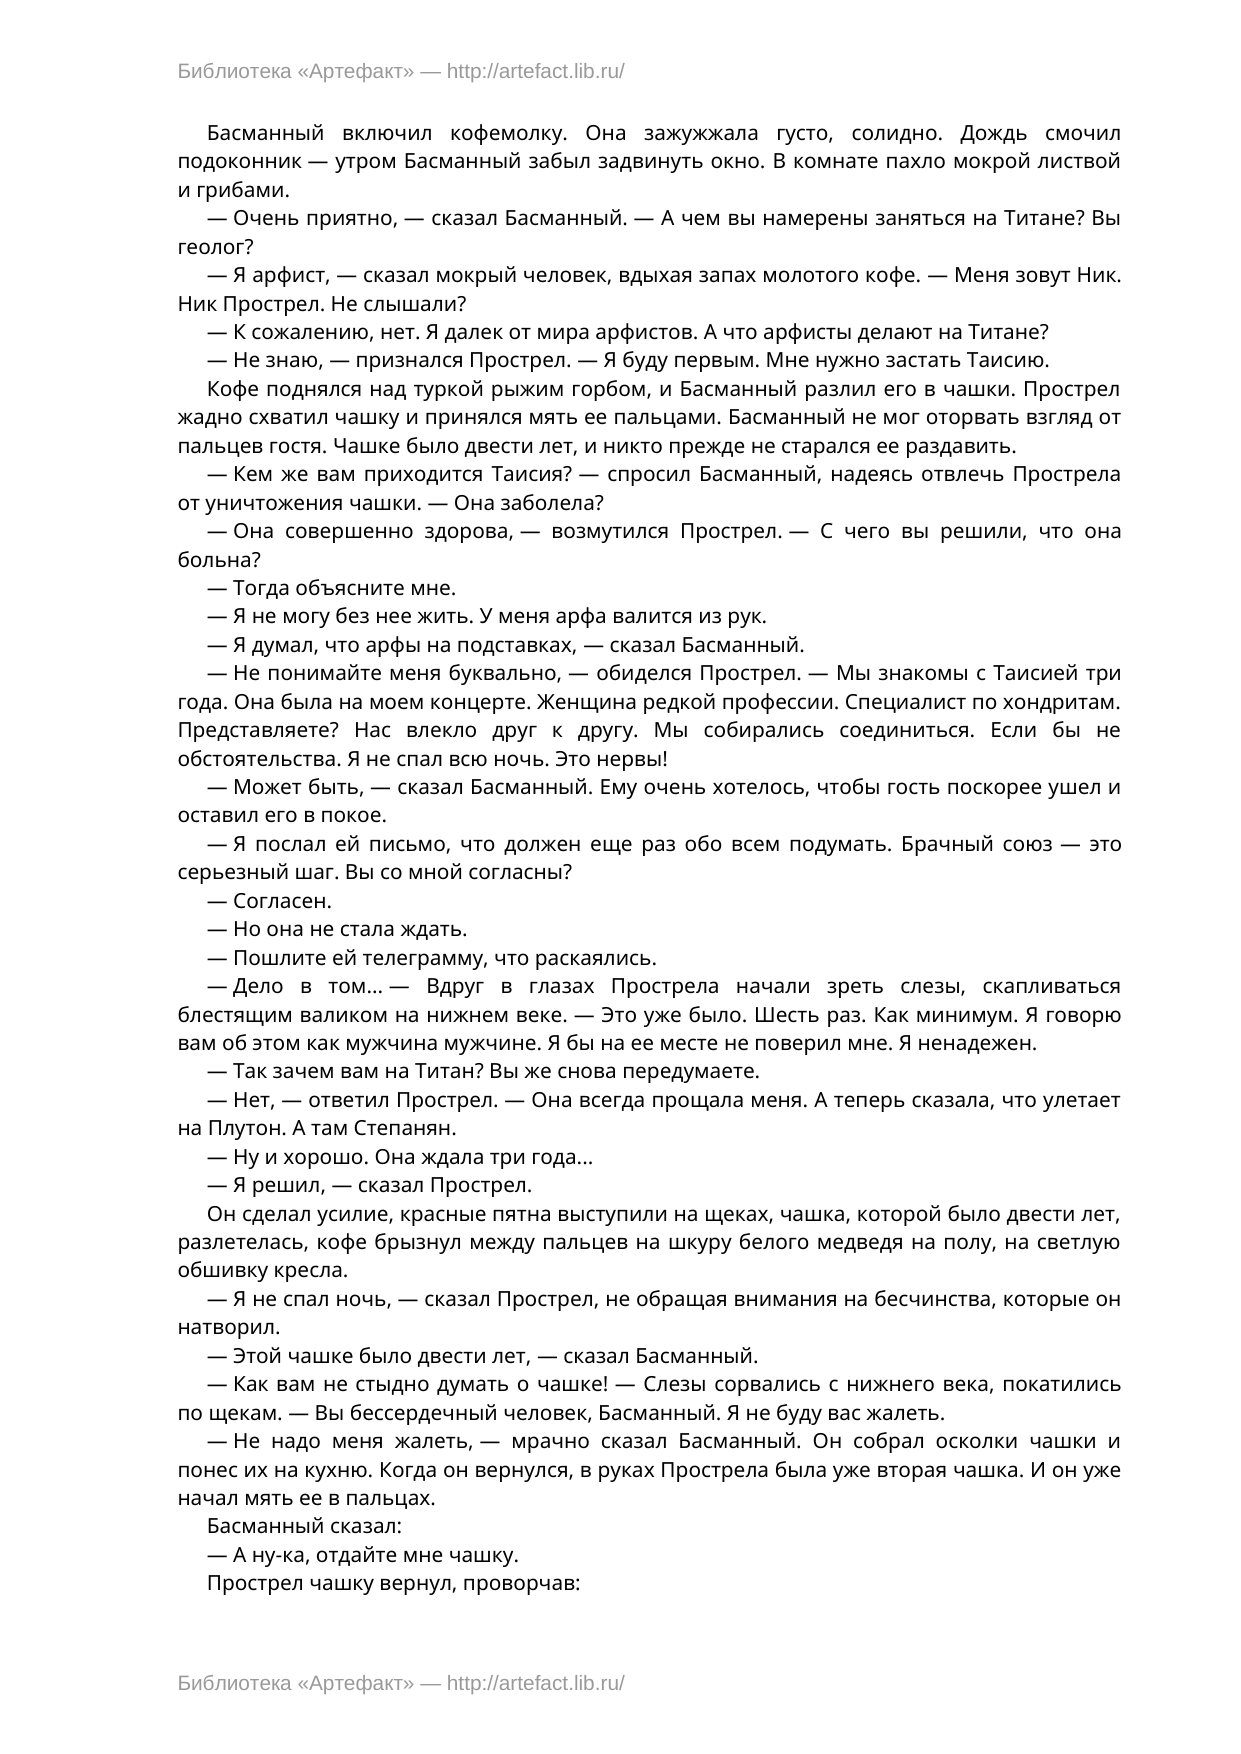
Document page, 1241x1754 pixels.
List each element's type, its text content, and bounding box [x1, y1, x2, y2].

text Он сделал усилие, красные пятна выступили на щеках, чашка, которой было двести лет, разлетелась, кофе брызнул между пальцев на шкуру белого медведя на полу, на светлую обшивку кресла. [177, 1199, 1122, 1284]
text — Кем же вам приходится Таисия? — спросил Басманный, надеясь отвлечь Прострела от уничтожения чашки. — Она заболела? [177, 459, 1122, 516]
text — Я думал, что арфы на подставках, — сказал Басманный. [177, 630, 1122, 658]
text — Тогда объясните мне. [177, 573, 1122, 602]
text — Не понимайте меня буквально, — обиделся Прострел. — Мы знакомы с Таисией три года. Она была на моем концерте. Женщина редкой профессии. Специалист по хондритам. Представляете? Нас влекло друг к другу. Мы собирались соединиться. Если бы не обстоятельства. Я не спал всю ночь. Это нервы! [177, 658, 1122, 772]
text — Так зачем вам на Титан? Вы же снова передумаете. [177, 1057, 1122, 1085]
text — Как вам не стыдно думать о чашке! — Слезы сорвались с нижнего века, покатились по щекам. — Вы бессердечный человек, Басманный. Я не буду вас жалеть. [177, 1369, 1122, 1426]
text — К сожалению, нет. Я далек от мира арфистов. А что арфисты делают на Титане? [177, 317, 1122, 346]
text — Очень приятно, — сказал Басманный. — А чем вы намерены заняться на Титане? Вы геолог? [177, 203, 1122, 260]
text — А ну-ка, отдайте мне чашку. [177, 1540, 1122, 1568]
text — Я решил, — сказал Прострел. [177, 1170, 1122, 1199]
text Прострел чашку вернул, проворчав: [177, 1568, 1122, 1597]
text — Ну и хорошо. Она ждала три года... [177, 1142, 1122, 1170]
text — Но она не стала ждать. [177, 914, 1122, 943]
text — Согласен. [177, 886, 1122, 914]
text Басманный сказал: [177, 1512, 1122, 1540]
text — Не надо меня жалеть, — мрачно сказал Басманный. Он собрал осколки чашки и понес их на кухню. Когда он вернулся, в руках Прострела была уже вторая чашка. И он уже начал мять ее в пальцах. [177, 1426, 1122, 1512]
text — Дело в том... — Вдруг в глазах Прострела начали зреть слезы, скапливаться блестящим валиком на нижнем веке. — Это уже было. Шесть раз. Как минимум. Я говорю вам об этом как мужчина мужчине. Я бы на ее месте не поверил мне. Я ненадежен. [177, 971, 1122, 1057]
text — Этой чашке было двести лет, — сказал Басманный. [177, 1341, 1122, 1369]
text — Не знаю, — признался Прострел. — Я буду первым. Мне нужно застать Таисию. [177, 346, 1122, 374]
text Басманный включил кофемолку. Она зажужжала густо, солидно. Дождь смочил подоконник — утром Басманный забыл задвинуть окно. В комнате пахло мокрой листвой и грибами. [177, 118, 1122, 203]
text — Я не могу без нее жить. У меня арфа валится из рук. [177, 602, 1122, 630]
text — Может быть, — сказал Басманный. Ему очень хотелось, чтобы гость поскорее ушел и оставил его в покое. [177, 772, 1122, 829]
text — Нет, — ответил Прострел. — Она всегда прощала меня. А теперь сказала, что улетает на Плутон. А там Степанян. [177, 1085, 1122, 1142]
text — Я послал ей письмо, что должен еще раз обо всем подумать. Брачный союз — это серьезный шаг. Вы со мной согласны? [177, 829, 1122, 886]
text — Пошлите ей телеграмму, что раскаялись. [177, 943, 1122, 971]
text — Я не спал ночь, — сказал Прострел, не обращая внимания на бесчинства, которые он натворил. [177, 1284, 1122, 1341]
text — Я арфист, — сказал мокрый человек, вдыхая запах молотого кофе. — Меня зовут Ник. Ник Прострел. Не слышали? [177, 260, 1122, 317]
text — Она совершенно здорова, — возмутился Прострел. — С чего вы решили, что она больна? [177, 516, 1122, 573]
text Кофе поднялся над туркой рыжим горбом, и Басманный разлил его в чашки. Прострел жадно схватил чашку и принялся мять ее пальцами. Басманный не мог оторвать взгляд от пальцев гостя. Чашке было двести лет, и никто прежде не старался ее раздавить. [177, 374, 1122, 459]
